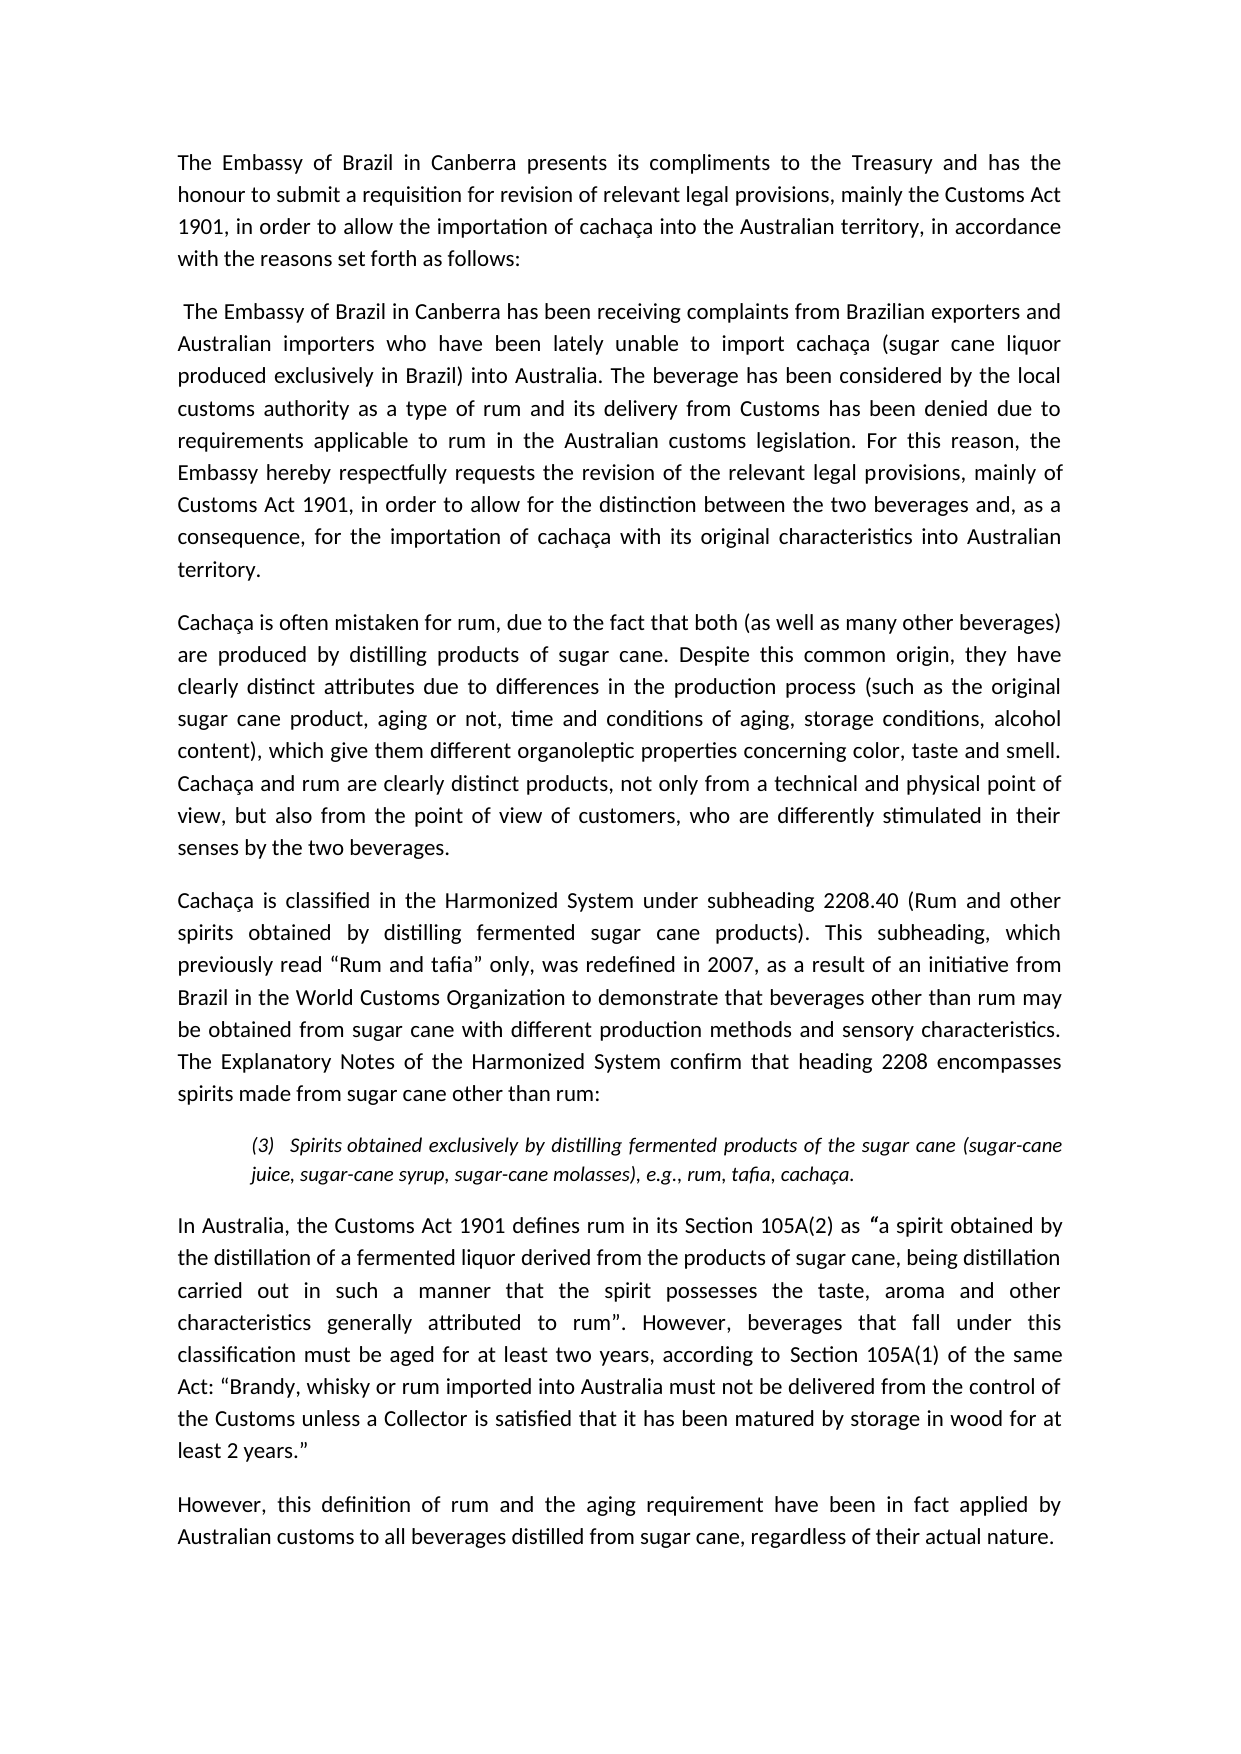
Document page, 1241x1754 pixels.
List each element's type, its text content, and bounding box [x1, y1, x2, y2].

text The Embassy of Brazil in Canberra presents its compliments to the Treasury and has the honour to submit a requisition for revision of relevant legal provisions, mainly the Customs Act 1901, in order to allow the importation of cachaça into the Australian territory, in accordance with the reasons set forth as follows: [177, 148, 1063, 272]
text Cachaça is classified in the Harmonized System under subheading 2208.40 (Rum and other spirits obtained by distilling fermented sugar cane products). This subheading, which previously read “Rum and tafia” only, was redefined in 2007, as a result of an initiative from Brazil in the World Customs Organization to demonstrate that beverages other than rum may be obtained from sugar cane with different production methods and sensory characteristics. The Explanatory Notes of the Harmonized System confirm that heading 2208 encompasses spirits made from sugar cane other than rum: [177, 886, 1063, 1107]
text In Australia, the Customs Act 1901 defines rum in its Section 105A(2) as “a spirit obtained by the distillation of a fermented liquor derived from the products of sugar cane, being distillation carried out in such a manner that the spirit possesses the taste, aroma and other characteristics generally attributed to rum”. However, beverages that fall under this classification must be aged for at least two years, according to Section 105A(1) of the same Act: “Brandy, whisky or rum imported into Australia must not be delivered from the control of the Customs unless a Collector is satisfied that it has been matured by storage in wood for at least 2 years.” [177, 1211, 1063, 1465]
text (3) Spirits obtained exclusively by distilling fermented products of the sugar cane (sugar-cane juice, sugar-cane syrup, sugar-cane molasses), e.g., rum, tafia, cachaça. [251, 1132, 1063, 1187]
text However, this definition of rum and the aging requirement have been in fact applied by Australian customs to all beverages distilled from sugar cane, regardless of their actual nature. [177, 1490, 1063, 1550]
text Cachaça is often mistaken for rum, due to the fact that both (as well as many other beverages) are produced by distilling products of sugar cane. Despite this common origin, they have clearly distinct attributes due to differences in the production process (such as the original sugar cane product, aging or not, time and conditions of aging, storage conditions, alcohol content), which give them different organoleptic properties concerning color, taste and smell. Cachaça and rum are clearly distinct products, not only from a technical and physical point of view, but also from the point of view of customers, who are differently stimulated in their senses by the two beverages. [177, 608, 1063, 861]
text The Embassy of Brazil in Canberra has been receiving complaints from Brazilian exporters and Australian importers who have been lately unable to import cachaça (sugar cane liquor produced exclusively in Brazil) into Australia. The beverage has been considered by the local customs authority as a type of rum and its delivery from Customs has been denied due to requirements applicable to rum in the Australian customs legislation. For this reason, the Embassy hereby respectfully requests the revision of the relevant legal provisions, mainly of Customs Act 1901, in order to allow for the distinction between the two beverages and, as a consequence, for the importation of cachaça with its original characteristics into Australian territory. [177, 297, 1063, 583]
